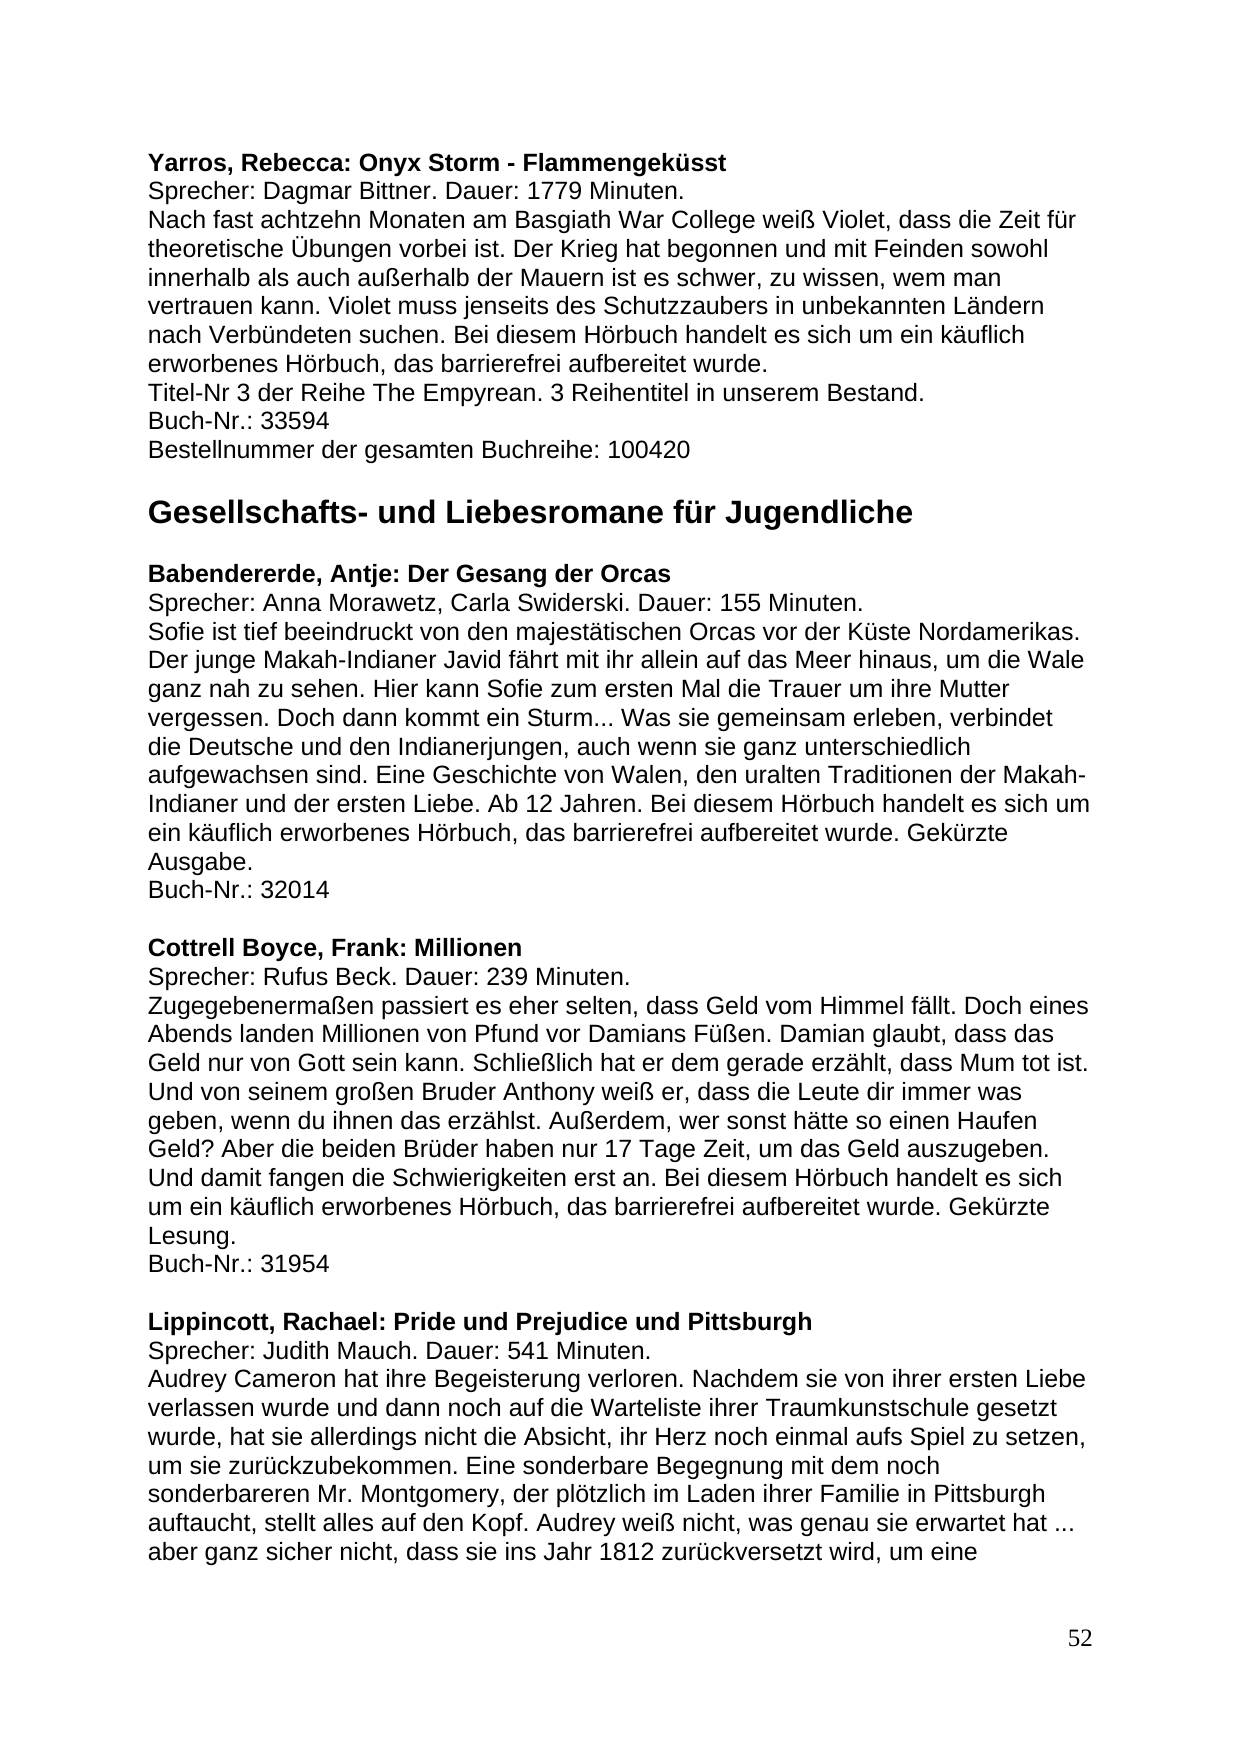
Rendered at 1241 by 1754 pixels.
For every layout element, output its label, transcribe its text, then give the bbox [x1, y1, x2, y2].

text Lippincott, Rachael: Pride und Prejudice und Pittsburgh [148, 1278, 1093, 1336]
text Cottrell Boyce, Frank: Millionen [148, 904, 1093, 962]
text Titel-Nr 3 der Reihe The Empyrean. 3 Reihentitel in unserem Bestand. [148, 378, 1093, 406]
text Yarros, Rebecca: Onyx Storm - Flammengeküsst [148, 148, 1093, 176]
text Sprecher: Dagmar Bittner. Dauer: 1779 Minuten. Nach fast achtzehn Monaten am Basgiath War College weiß Violet, dass die Zeit für theoretische Übungen vorbei ist. Der Krieg hat begonnen und mit Feinden sowohl innerhalb als auch außerhalb der Mauern ist es schwer, zu wissen, wem man vertrauen kann. Violet muss jenseits des Schutzzaubers in unbekannten Ländern nach Verbündeten suchen. Bei diesem Hörbuch handelt es sich um ein käuflich erworbenes Hörbuch, das barrierefrei aufbereitet wurde. [148, 176, 1093, 378]
text Sprecher: Rufus Beck. Dauer: 239 Minuten. Zugegebenermaßen passiert es eher selten, dass Geld vom Himmel fällt. Doch eines Abends landen Millionen von Pfund vor Damians Füßen. Damian glaubt, dass das Geld nur von Gott sein kann. Schließlich hat er dem gerade erzählt, dass Mum tot ist. Und von seinem großen Bruder Anthony weiß er, dass die Leute dir immer was geben, wenn du ihnen das erzählst. Außerdem, wer sonst hätte so einen Haufen Geld? Aber die beiden Brüder haben nur 17 Tage Zeit, um das Geld auszugeben. Und damit fangen die Schwierigkeiten erst an. Bei diesem Hörbuch handelt es sich um ein käuflich erworbenes Hörbuch, das barrierefrei aufbereitet wurde. Gekürzte Lesung. Buch-Nr.: 31954 [148, 962, 1093, 1278]
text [148, 1336, 1093, 1566]
text Buch-Nr.: 33594 [148, 406, 1093, 435]
subtitle Gesellschafts- und Liebesromane für Jugendliche [148, 493, 1093, 530]
text Babendererde, Antje: Der Gesang der Orcas [148, 559, 1093, 588]
text Bestellnummer der gesamten Buchreihe: 100420 [148, 435, 1093, 464]
text Sprecher: Anna Morawetz, Carla Swiderski. Dauer: 155 Minuten. Sofie ist tief beeindruckt von den majestätischen Orcas vor der Küste Nordamerikas. Der junge Makah-Indianer Javid fährt mit ihr allein auf das Meer hinaus, um die Wale ganz nah zu sehen. Hier kann Sofie zum ersten Mal die Trauer um ihre Mutter vergessen. Doch dann kommt ein Sturm... Was sie gemeinsam erleben, verbindet die Deutsche und den Indianerjungen, auch wenn sie ganz unterschiedlich aufgewachsen sind. Eine Geschichte von Walen, den uralten Traditionen der Makah-Indianer und der ersten Liebe. Ab 12 Jahren. Bei diesem Hörbuch handelt es sich um ein käuflich erworbenes Hörbuch, das barrierefrei aufbereitet wurde. Gekürzte Ausgabe. Buch-Nr.: 32014 [148, 588, 1093, 904]
